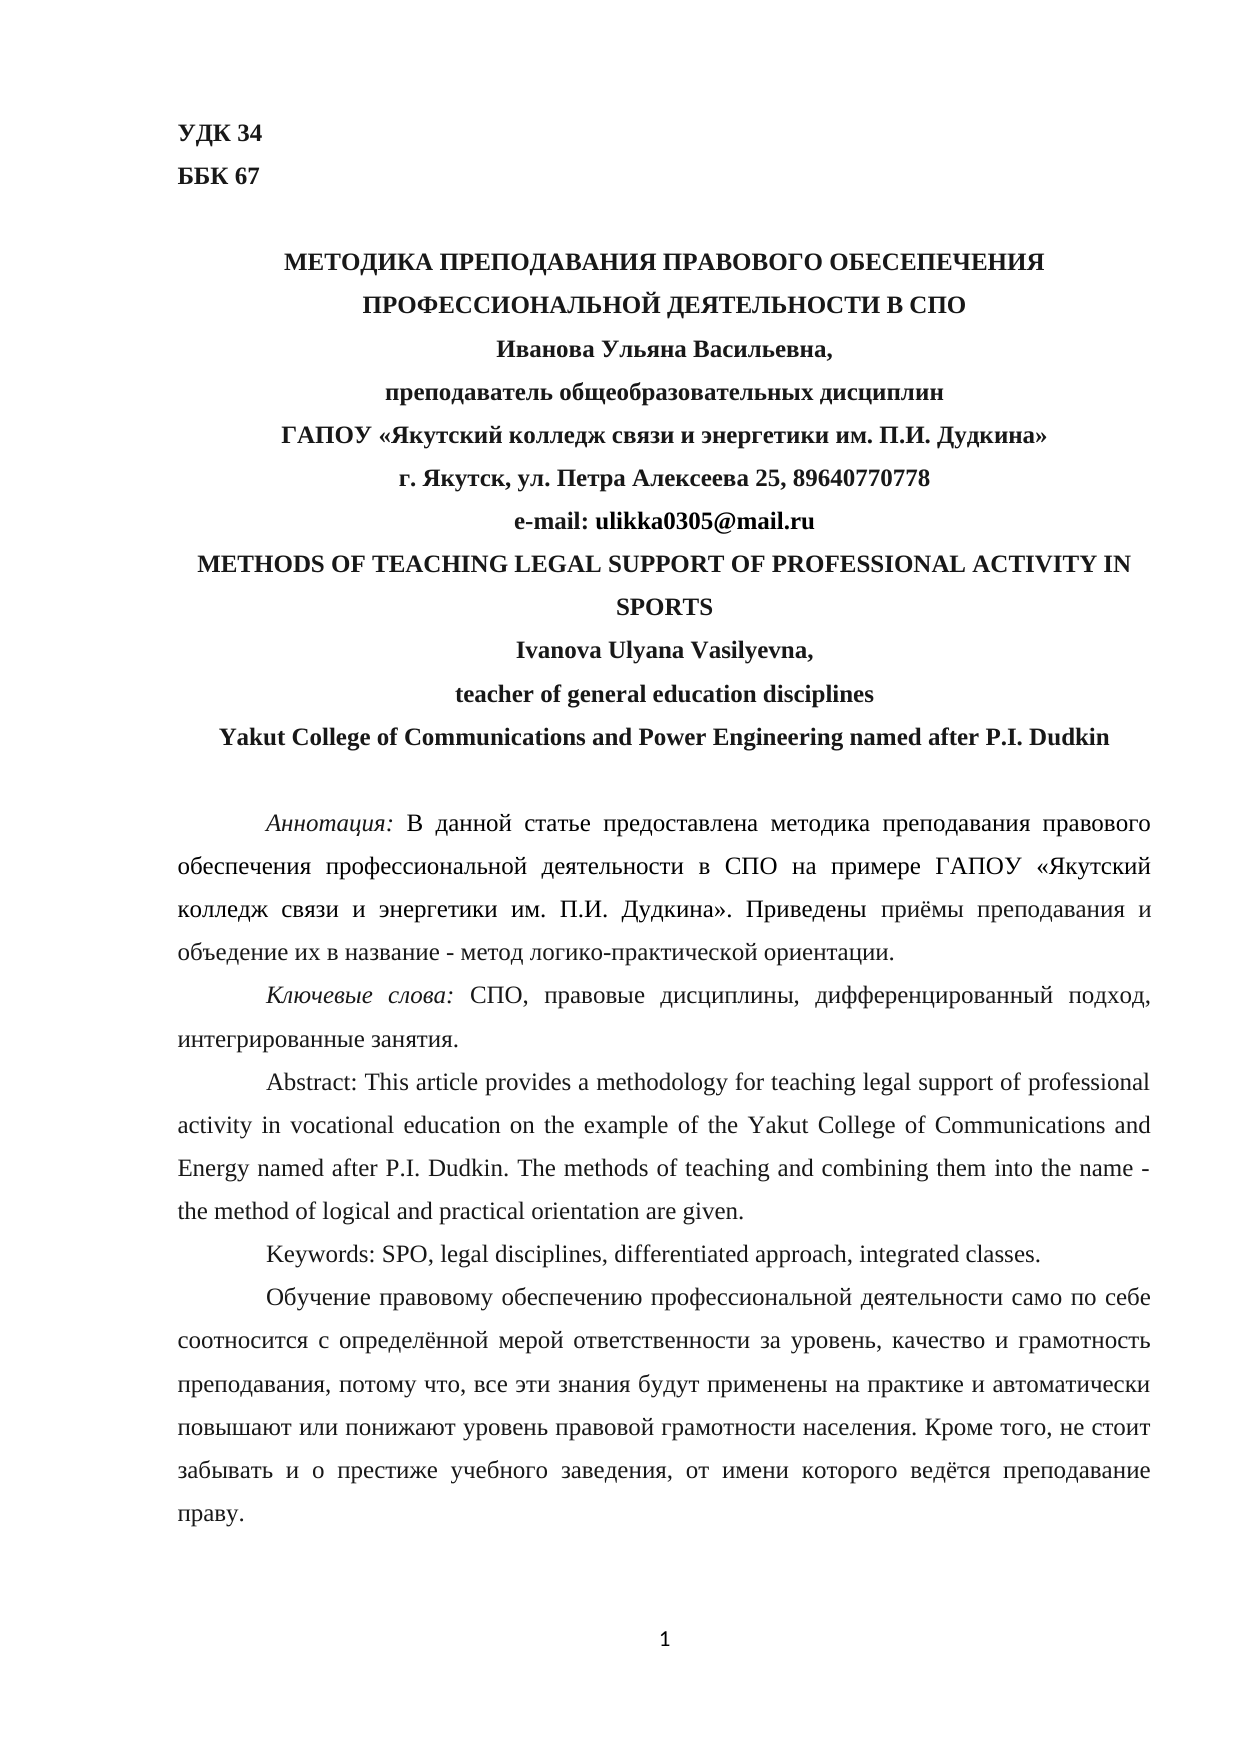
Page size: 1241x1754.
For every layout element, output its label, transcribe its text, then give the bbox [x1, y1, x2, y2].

text Abstract: This article provides a methodology for teaching legal support of professional activity in vocational education on the example of the Yakut College of Communications and Energy named after P.I. Dudkin. The methods of teaching and combining them into the name - the method of logical and practical orientation are given. [177, 1067, 1152, 1225]
text Аннотация: В данной статье предоставлена методика преподавания правового обеспечения профессиональной деятельности в СПО на примере ГАПОУ «Якутский колледж связи и энергетики им. П.И. Дудкина». Приведены приёмы преподавания и объедение их в название - метод логико-практической ориентации. [177, 808, 1152, 966]
text преподаватель общеобразовательных дисциплин [177, 377, 1152, 406]
text teacher of general education disciplines [177, 679, 1152, 707]
text Обучение правовому обеспечению профессиональной деятельности само по себе соотносится с определённой мерой ответственности за уровень, качество и грамотность преподавания, потому что, все эти знания будут применены на практике и автоматически повышают или понижают уровень правовой грамотности населения. Кроме того, не стоит забывать и о престиже учебного заведения, от имени которого ведётся преподавание праву. [177, 1282, 1152, 1527]
text Yakut College of Communications and Power Engineering named after P.I. Dudkin [177, 722, 1152, 751]
text УДК 34 [177, 118, 1152, 147]
text Ivanova Ulyana Vasilyevna, [177, 636, 1152, 664]
text ББК 67 [177, 161, 1152, 190]
text г. Якутск, ул. Петра Алексеева 25, 89640770778 [177, 463, 1152, 492]
text Ключевые слова: СПО, правовые дисциплины, дифференцированный подход, интегрированные занятия. [177, 981, 1152, 1052]
text e-mail: ulikka0305@mail.ru [177, 506, 1152, 535]
text Иванова Ульяна Васильевна, [177, 334, 1152, 362]
text METHODS OF TEACHING LEGAL SUPPORT OF PROFESSIONAL ACTIVITY IN SPORTS [177, 549, 1152, 621]
text Keywords: SPO, legal disciplines, differentiated approach, integrated classes. [177, 1239, 1152, 1268]
text МЕТОДИКА ПРЕПОДАВАНИЯ ПРАВОВОГО ОБЕСЕПЕЧЕНИЯ ПРОФЕССИОНАЛЬНОЙ ДЕЯТЕЛЬНОСТИ В СПО [177, 247, 1152, 319]
text ГАПОУ «Якутский колледж связи и энергетики им. П.И. Дудкина» [177, 420, 1152, 449]
